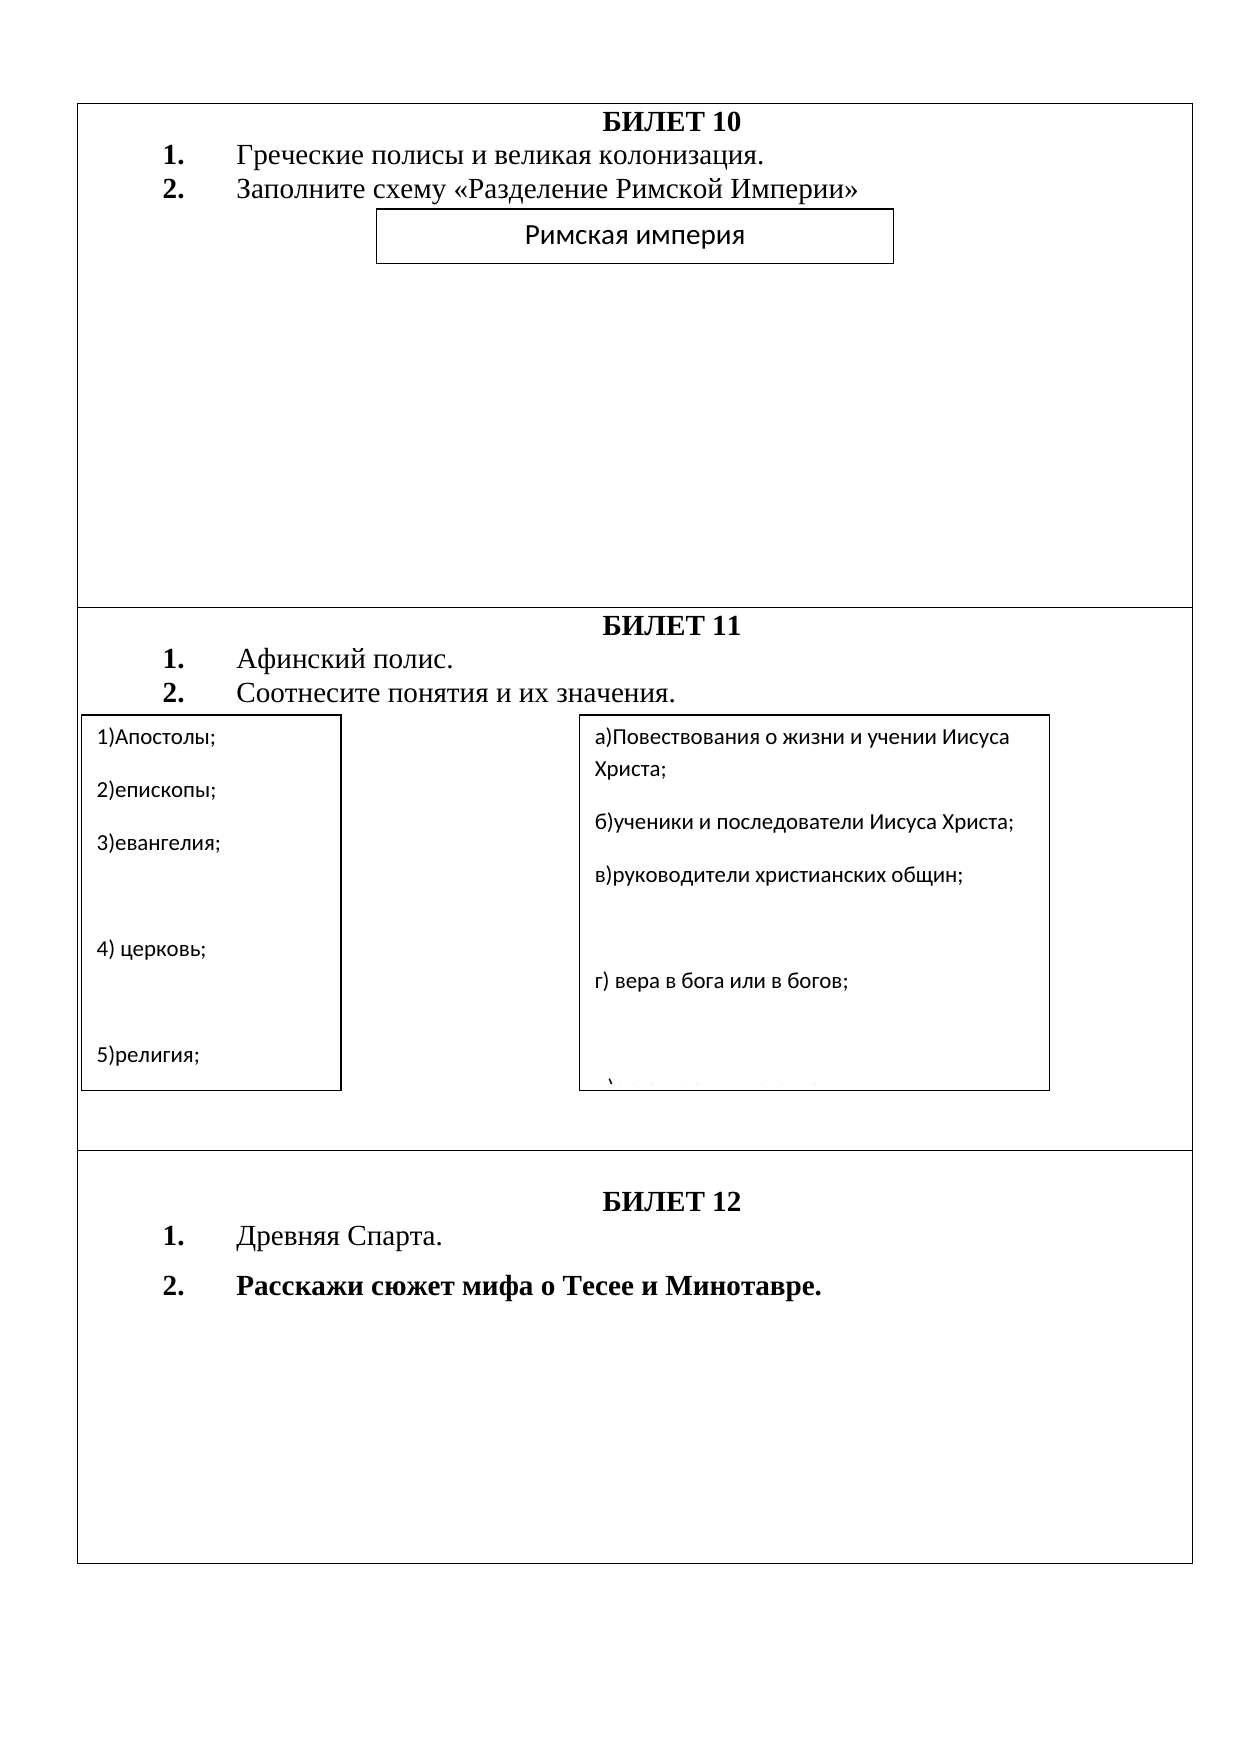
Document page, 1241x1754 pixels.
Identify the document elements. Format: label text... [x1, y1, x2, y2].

table_cell БИЛЕТ 11 Афинский полис. Соотнесите понятия и их значения. [78, 608, 1192, 1150]
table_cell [78, 104, 1192, 607]
table_cell БИЛЕТ 12 Древняя Спарта. Расскажи сюжет мифа о Тесее и Минотавре. [78, 1151, 1192, 1563]
